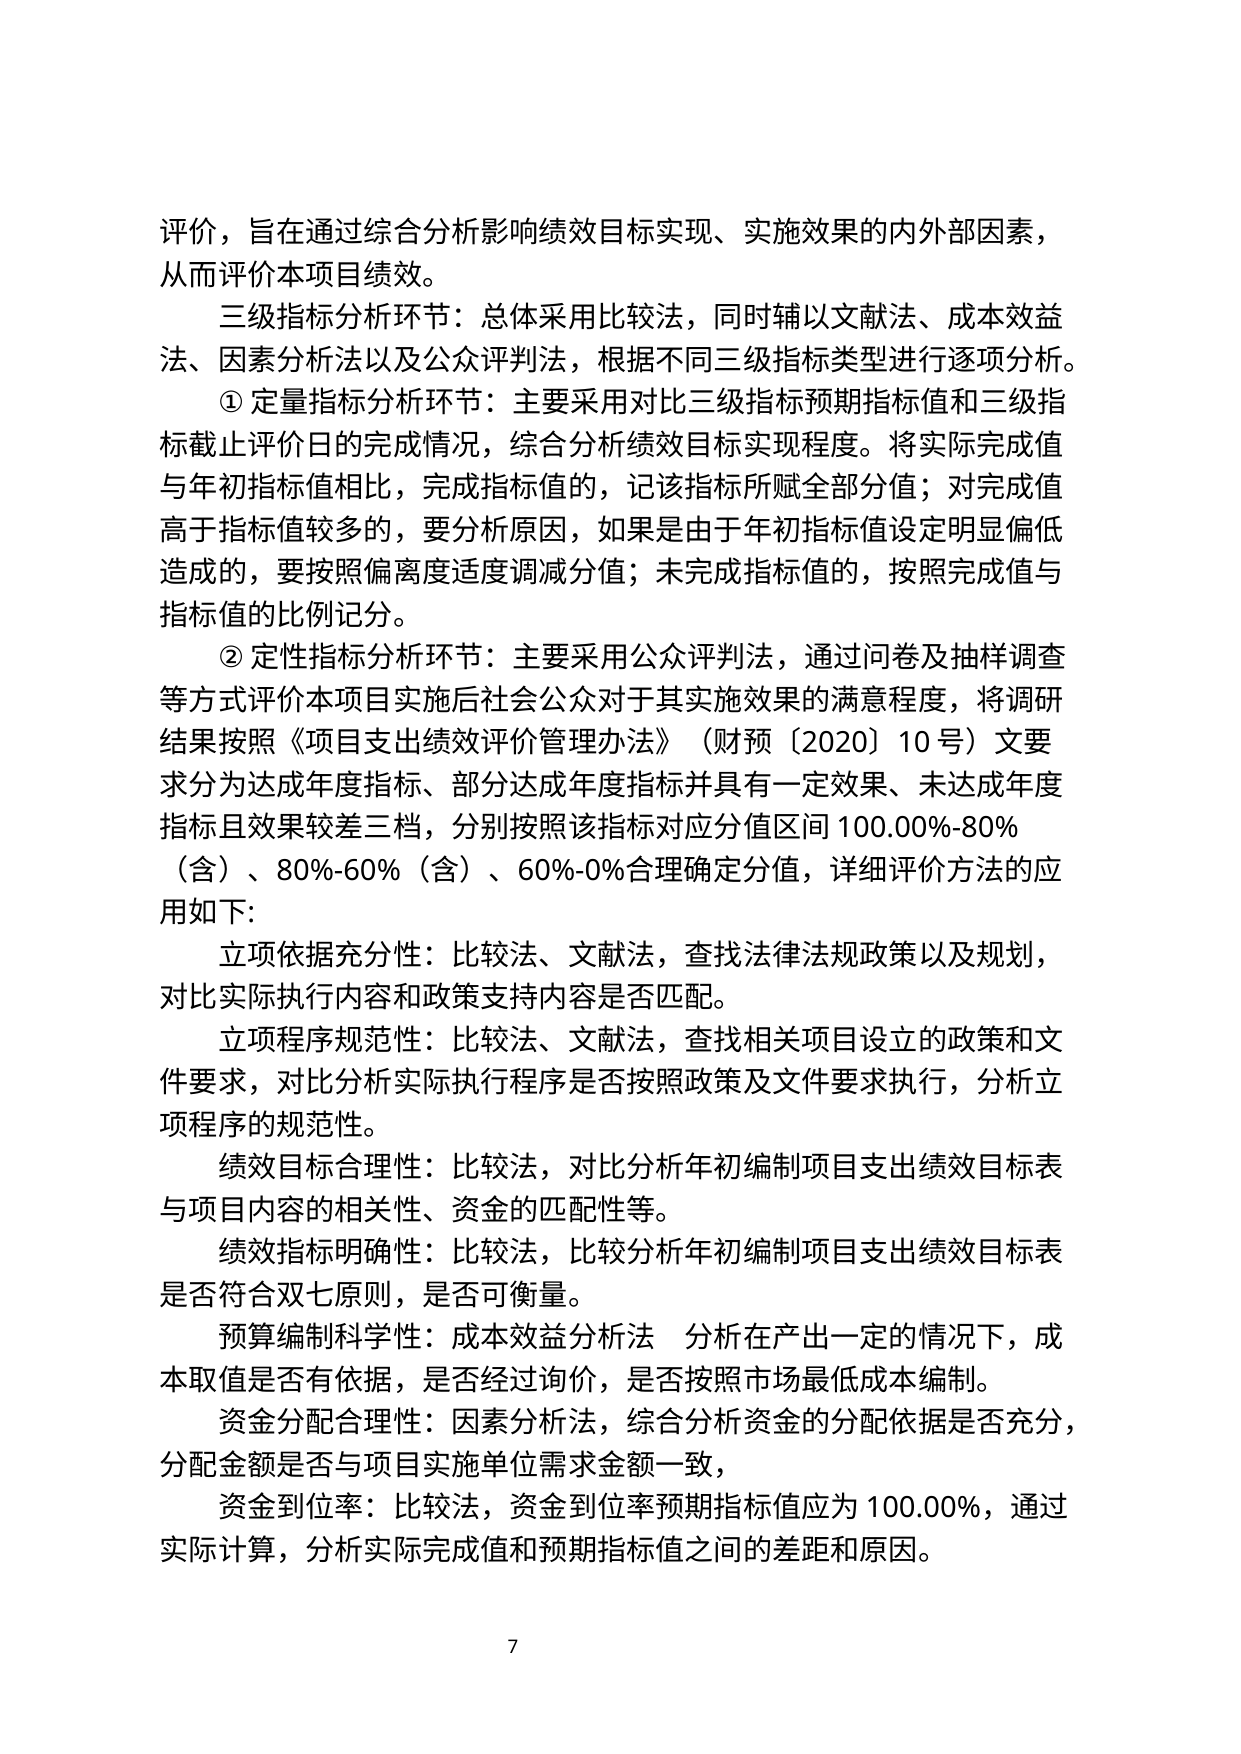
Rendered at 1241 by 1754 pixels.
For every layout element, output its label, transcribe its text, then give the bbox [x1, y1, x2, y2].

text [159, 209, 1081, 294]
text 资金分配合理性：因素分析法，综合分析资金的分配依据是否充分，分配金额是否与项目实施单位需求金额一致， [159, 1399, 1081, 1484]
text 立项程序规范性：比较法、文献法，查找相关项目设立的政策和文件要求，对比分析实际执行程序是否按照政策及文件要求执行，分析立项程序的规范性。 [159, 1016, 1081, 1144]
text 立项依据充分性：比较法、文献法，查找法律法规政策以及规划，对比实际执行内容和政策支持内容是否匹配。 [159, 931, 1081, 1016]
text 三级指标分析环节：总体采用比较法，同时辅以文献法、成本效益法、因素分析法以及公众评判法，根据不同三级指标类型进行逐项分析。 [159, 294, 1081, 379]
text 绩效目标合理性：比较法，对比分析年初编制项目支出绩效目标表与项目内容的相关性、资金的匹配性等。 [159, 1144, 1081, 1229]
text 预算编制科学性：成本效益分析法 分析在产出一定的情况下，成本取值是否有依据，是否经过询价，是否按照市场最低成本编制。 [159, 1314, 1081, 1399]
text ①定量指标分析环节：主要采用对比三级指标预期指标值和三级指标截止评价日的完成情况，综合分析绩效目标实现程度。将实际完成值与年初指标值相比，完成指标值的，记该指标所赋全部分值；对完成值高于指标值较多的，要分析原因，如果是由于年初指标值设定明显偏低造成的，要按照偏离度适度调减分值；未完成指标值的，按照完成值与指标值的比例记分。 [159, 379, 1081, 634]
text 绩效指标明确性：比较法，比较分析年初编制项目支出绩效目标表是否符合双七原则，是否可衡量。 [159, 1229, 1081, 1314]
text ②定性指标分析环节：主要采用公众评判法，通过问卷及抽样调查等方式评价本项目实施后社会公众对于其实施效果的满意程度，将调研结果按照《项目支出绩效评价管理办法》（财预〔2020〕10号）文要求分为达成年度指标、部分达成年度指标并具有一定效果、未达成年度指标且效果较差三档，分别按照该指标对应分值区间100.00%-80%（含）、80%-60%（含）、60%-0%合理确定分值，详细评价方法的应用如下: [159, 634, 1081, 931]
text 资金到位率：比较法，资金到位率预期指标值应为100.00%，通过实际计算，分析实际完成值和预期指标值之间的差距和原因。 [159, 1484, 1081, 1569]
